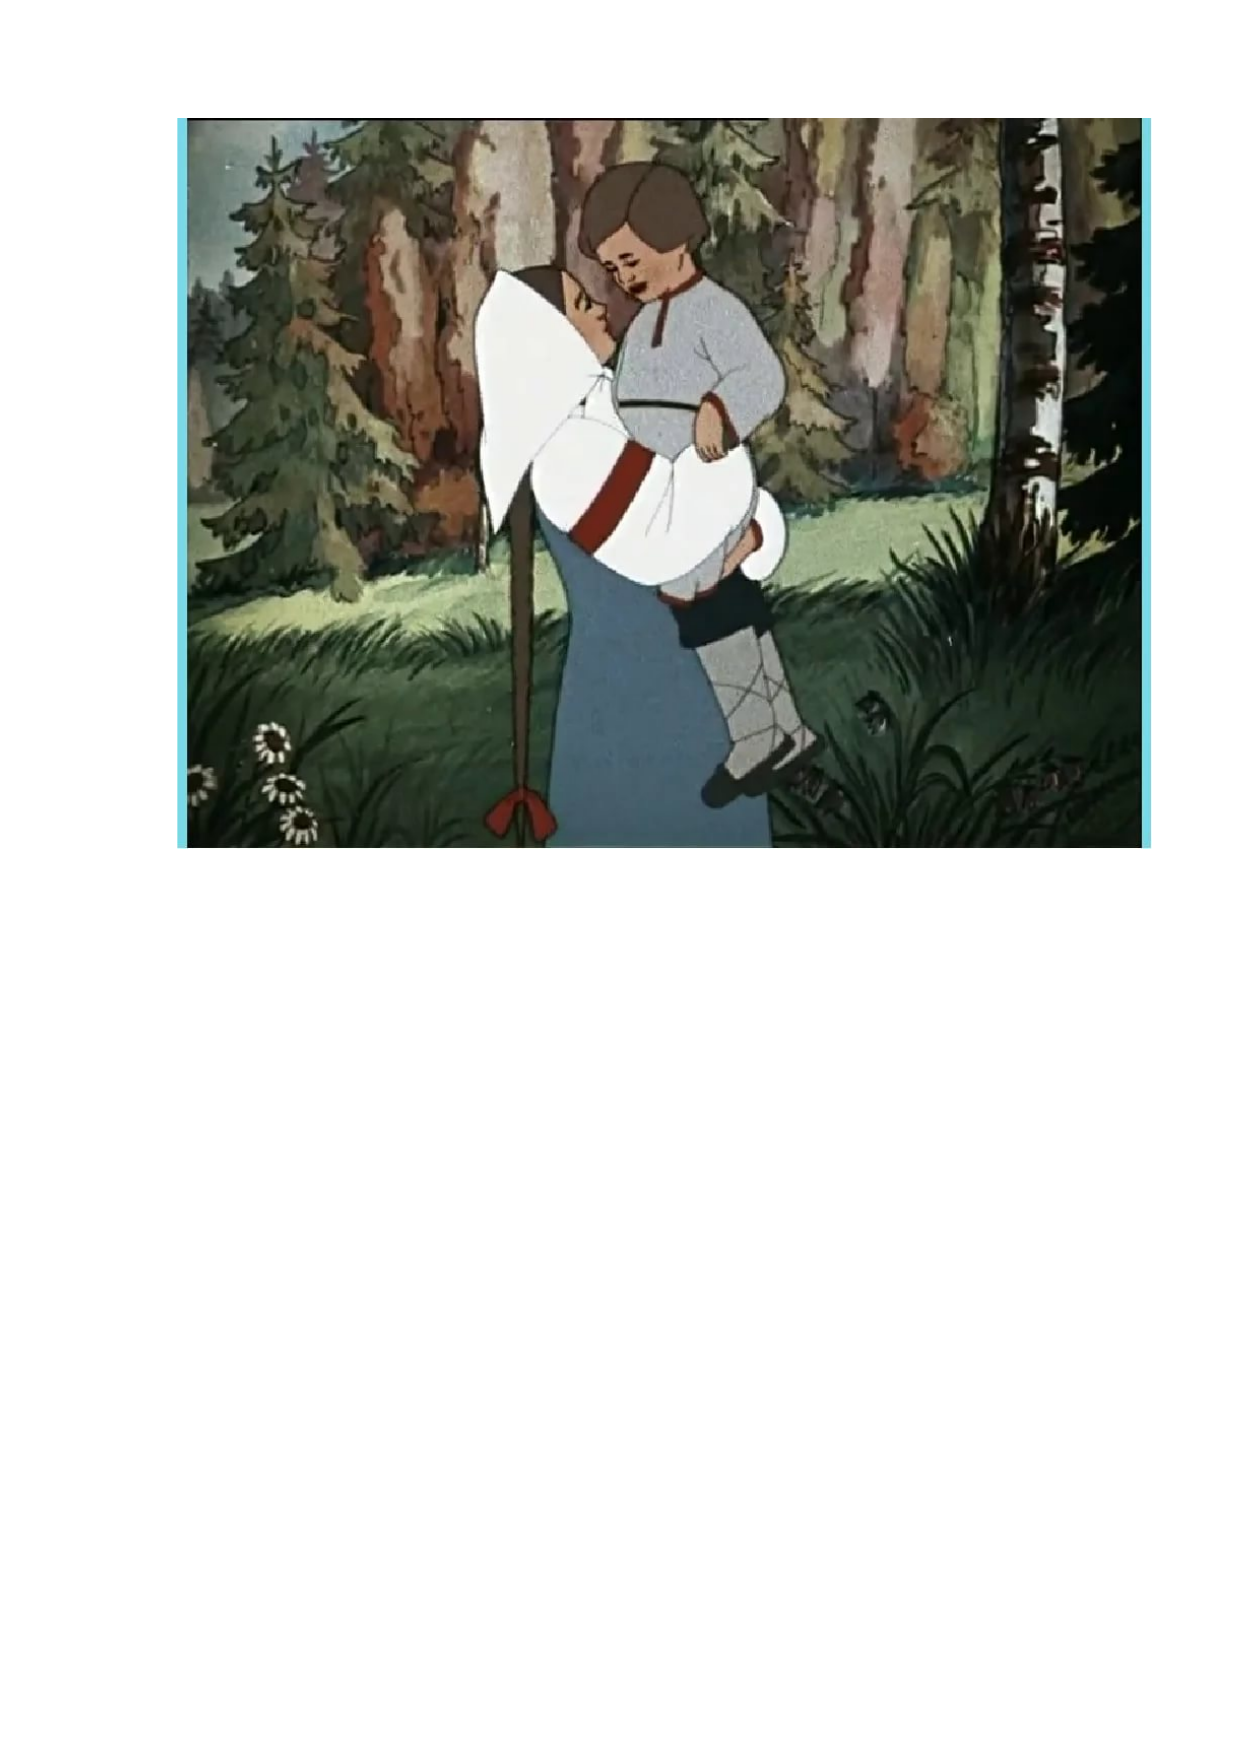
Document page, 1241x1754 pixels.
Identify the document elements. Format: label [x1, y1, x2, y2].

picture [177, 118, 1152, 849]
